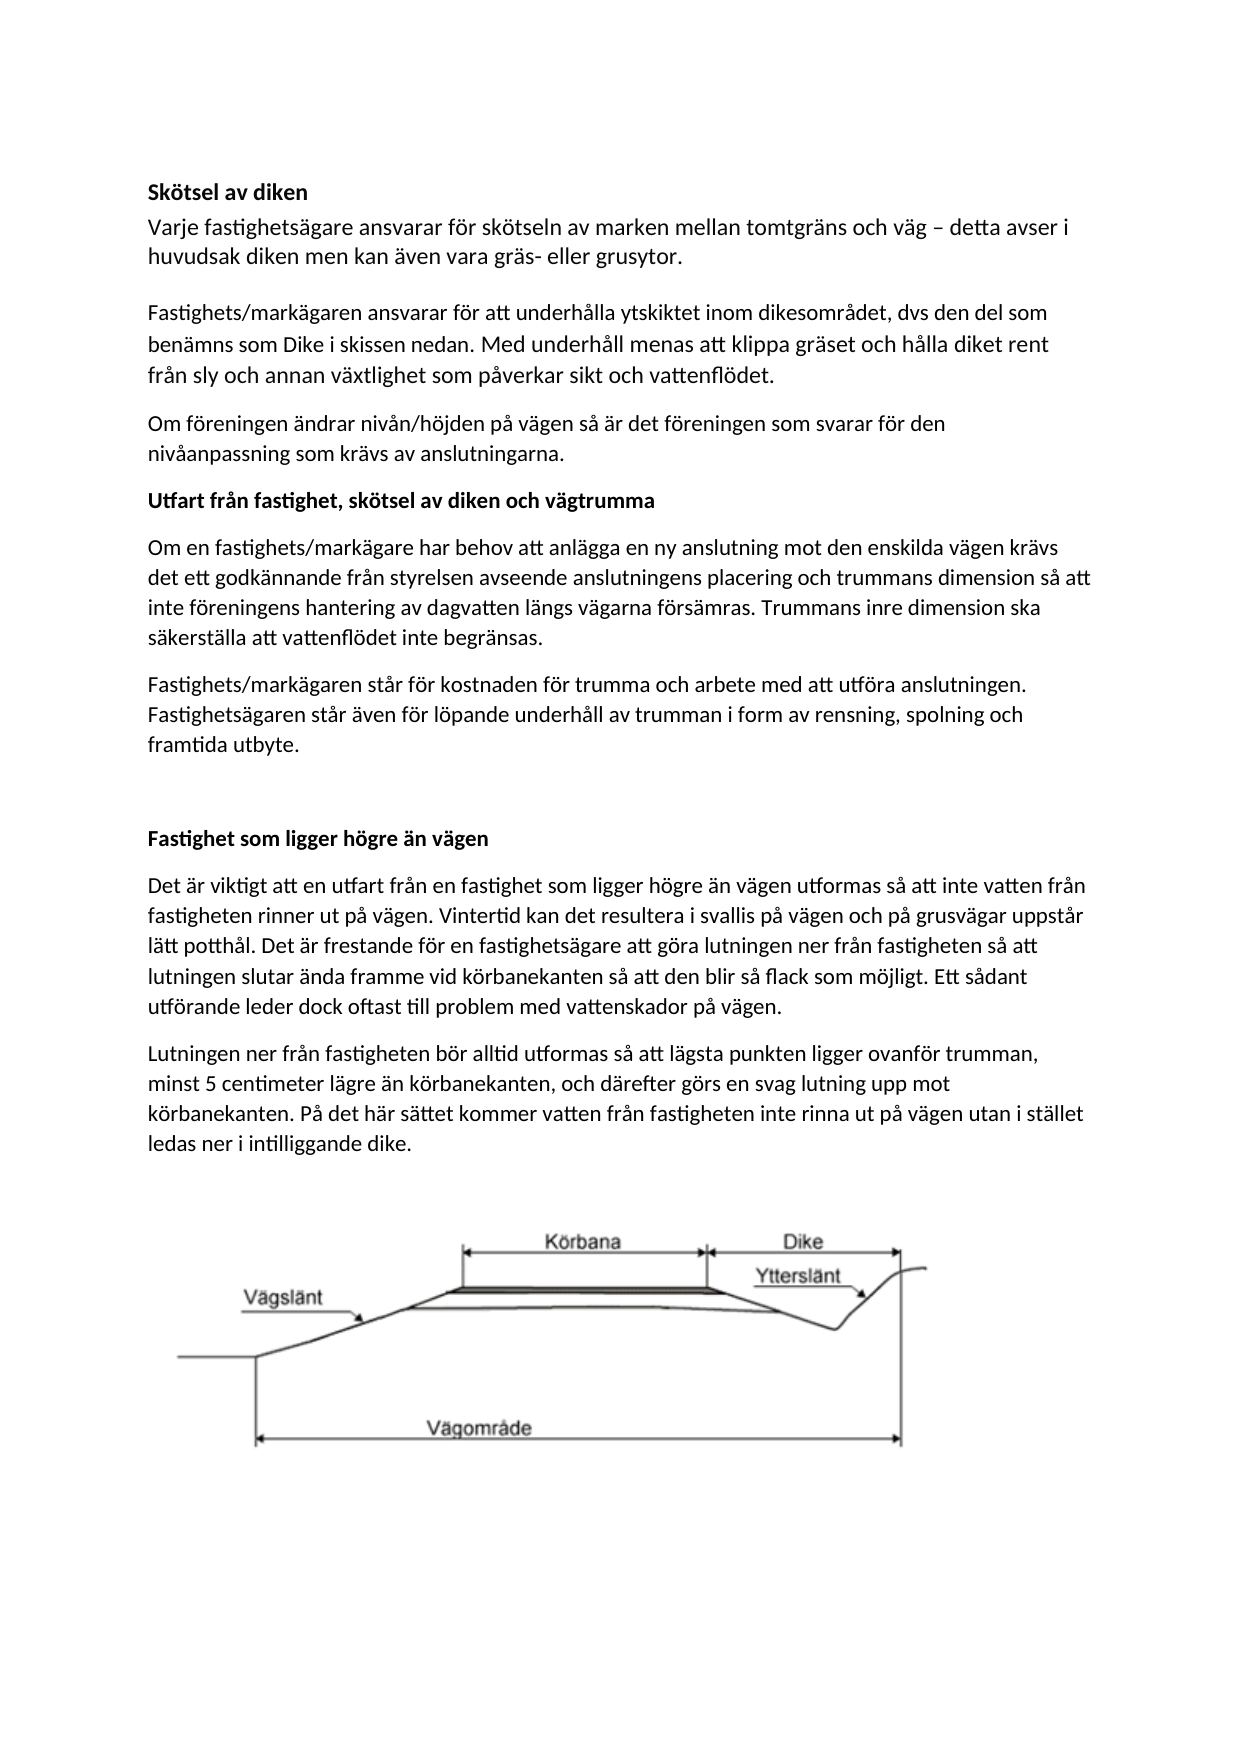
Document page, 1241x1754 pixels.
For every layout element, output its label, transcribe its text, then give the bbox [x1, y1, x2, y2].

text Utfart från fastighet, skötsel av diken och vägtrumma [148, 486, 1093, 514]
text Lutningen ner från fastigheten bör alltid utformas så att lägsta punkten ligger ovanför trumman, minst 5 centimeter lägre än körbanekanten, och därefter görs en svag lutning upp mot körbanekanten. På det här sättet kommer vatten från fastigheten inte rinna ut på vägen utan i stället ledas ner i intilliggande dike. [148, 1039, 1093, 1157]
text Fastighets/markägaren ansvarar för att underhålla ytskiktet inom dikesområdet, dvs den del som benämns som Dike i skissen nedan. Med underhåll menas att klippa gräset och hålla diket rent från sly och annan växtlighet som påverkar sikt och vattenflödet. [148, 298, 1093, 390]
subtitle Skötsel av diken [148, 177, 1093, 206]
picture [147, 1176, 1043, 1472]
text Fastighet som ligger högre än vägen [148, 824, 1093, 852]
text Om en fastighets/markägare har behov att anlägga en ny anslutning mot den enskilda vägen krävs det ett godkännande från styrelsen avseende anslutningens placering och trummans dimension så att inte föreningens hantering av dagvatten längs vägarna försämras. Trummans inre dimension ska säkerställa att vattenflödet inte begränsas. [148, 533, 1093, 651]
text Om föreningen ändrar nivån/höjden på vägen så är det föreningen som svarar för den nivåanpassning som krävs av anslutningarna. [148, 409, 1093, 467]
text Varje fastighetsägare ansvarar för skötseln av marken mellan tomtgräns och väg – detta avser i huvudsak diken men kan även vara gräs- eller grusytor. [148, 212, 1093, 298]
text Fastighets/markägaren står för kostnaden för trumma och arbete med att utföra anslutningen. Fastighetsägaren står även för löpande underhåll av trumman i form av rensning, spolning och framtida utbyte. [148, 670, 1093, 758]
text Det är viktigt att en utfart från en fastighet som ligger högre än vägen utformas så att inte vatten från fastigheten rinner ut på vägen. Vintertid kan det resultera i svallis på vägen och på grusvägar uppstår lätt potthål. Det är frestande för en fastighetsägare att göra lutningen ner från fastigheten så att lutningen slutar ända framme vid körbanekanten så att den blir så flack som möjligt. Ett sådant utförande leder dock oftast till problem med vattenskador på vägen. [148, 871, 1093, 1020]
